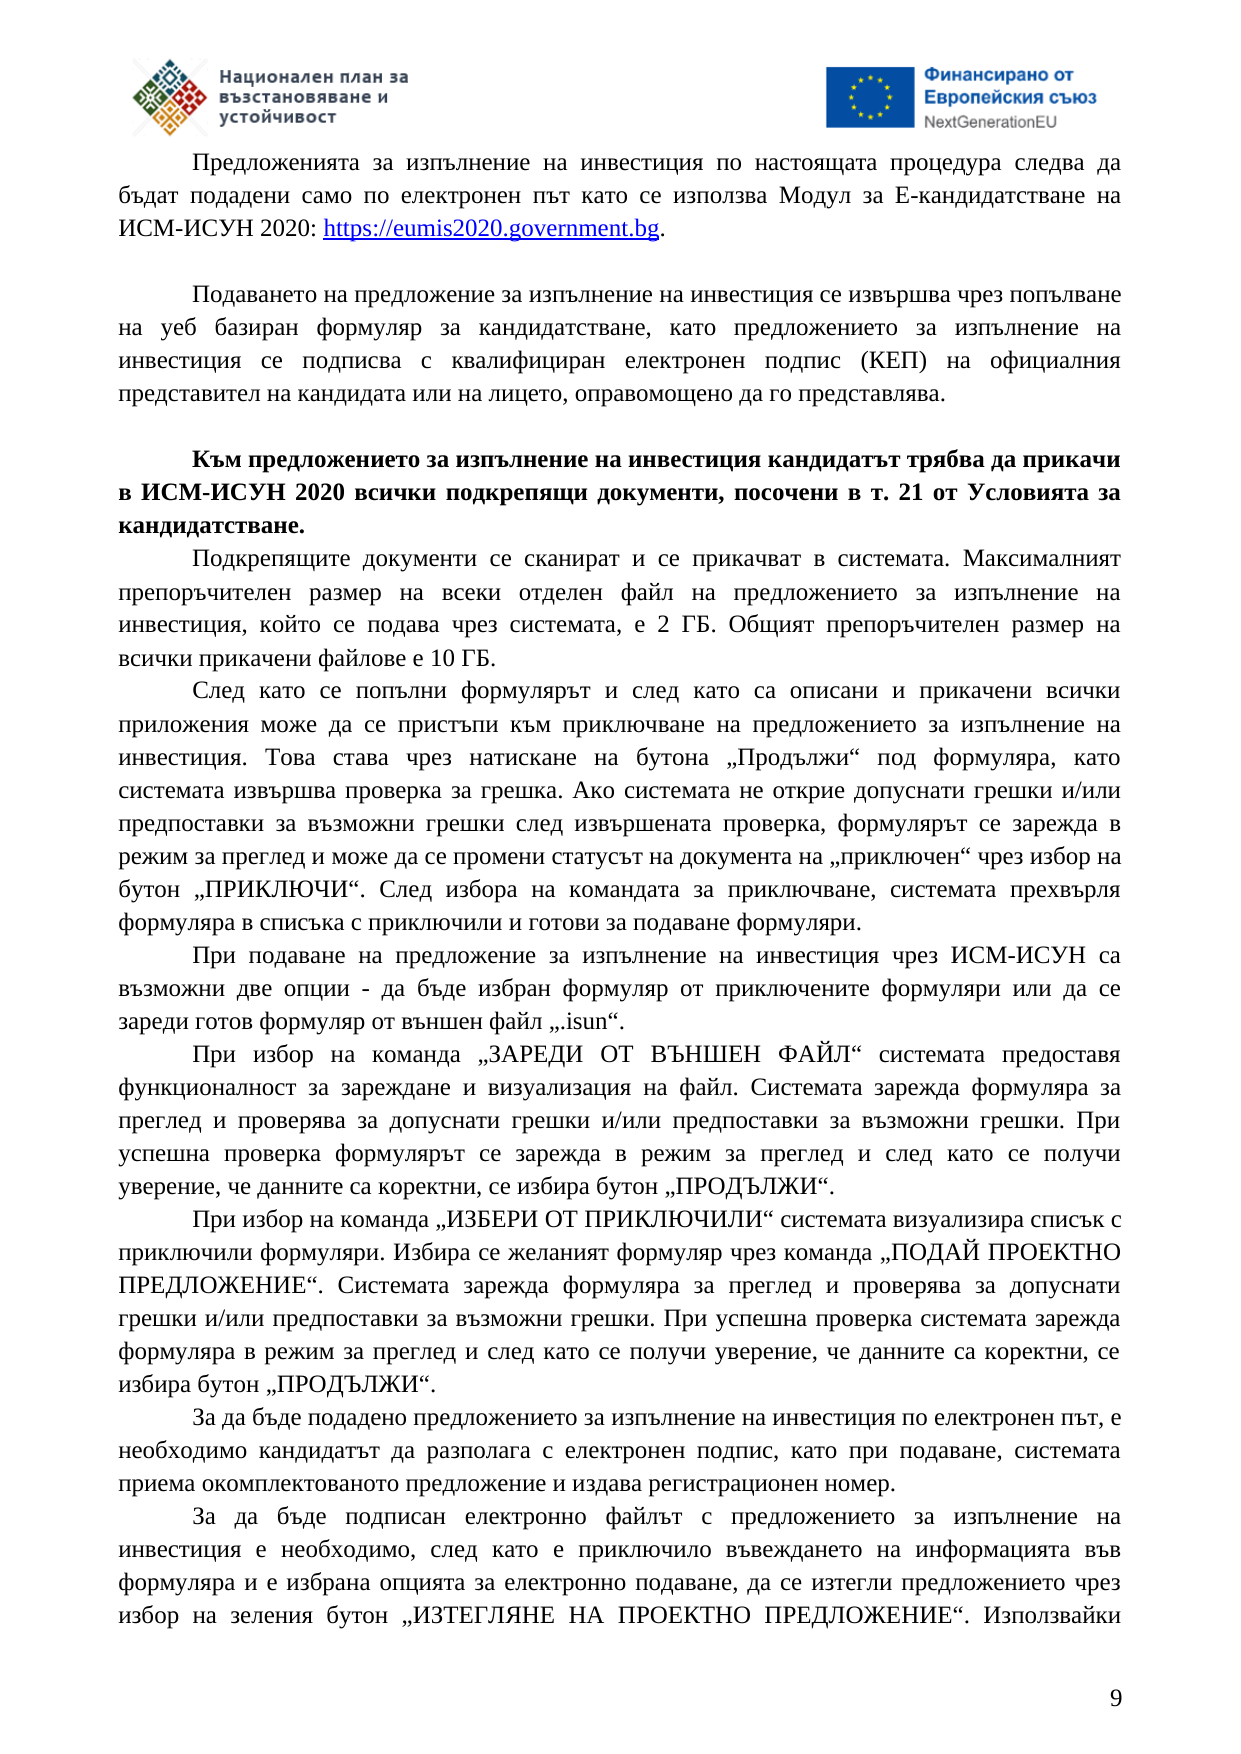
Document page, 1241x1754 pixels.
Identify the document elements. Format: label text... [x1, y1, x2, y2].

picture [118, 47, 1122, 148]
text При избор на команда „ЗАРЕДИ ОТ ВЪНШЕН ФАЙЛ“ системата предоставя функционалност за зареждане и визуализация на файл. Системата зарежда формуляра за преглед и проверява за допуснати грешки и/или предпоставки за възможни грешки. При успешна проверка формулярът се зарежда в режим за преглед и след като се получи уверение, че данните са коректни, се избира бутон „ПРОДЪЛЖИ“. [118, 1039, 1122, 1200]
text Подаването на предложение за изпълнение на инвестиция се извършва чрез попълване на уеб базиран формуляр за кандидатстване, като предложението за изпълнение на инвестиция се подписва с квалифициран електронен подпис (КЕП) на официалния представител на кандидата или на лицето, оправомощено да го представлява. [118, 279, 1122, 407]
text При избор на команда „ИЗБЕРИ ОТ ПРИКЛЮЧИЛИ“ системата визуализира списък с приключили формуляри. Избира се желаният формуляр чрез команда „ПОДАЙ ПРОЕКТНО ПРЕДЛОЖЕНИЕ“. Системата зарежда формуляра за преглед и проверява за допуснати грешки и/или предпоставки за възможни грешки. При успешна проверка системата зарежда формуляра в режим за преглед и след като се получи уверение, че данните са коректни, се избира бутон „ПРОДЪЛЖИ“. [118, 1204, 1122, 1398]
text При подаване на предложение за изпълнение на инвестиция чрез ИСМ-ИСУН са възможни две опции - да бъде избран формуляр от приключените формуляри или да се зареди готов формуляр от външен файл „.isun“. [118, 940, 1122, 1034]
text Към предложението за изпълнение на инвестиция кандидатът трябва да прикачи в ИСМ-ИСУН 2020 всички подкрепящи документи, посочени в т. 21 от Условията за кандидатстване. [118, 444, 1122, 539]
text За да бъде подадено предложението за изпълнение на инвестиция по електронен път, е необходимо кандидатът да разполага с електронен подпис, като при подаване, системата приема окомплектованото предложение и издава регистрационен номер. [118, 1402, 1122, 1497]
text След като се попълни формулярът и след като са описани и прикачени всички приложения може да се пристъпи към приключване на предложението за изпълнение на инвестиция. Това става чрез натискане на бутона „Продължи“ под формуляра, като системата извършва проверка за грешка. Ако системата не открие допуснати грешки и/или предпоставки за възможни грешки след извършената проверка, формулярът се зарежда в режим за преглед и може да се промени статусът на документа на „приключен“ чрез избор на бутон „ПРИКЛЮЧИ“. След избора на командата за приключване, системата прехвърля формуляра в списъка с приключили и готови за подаване формуляри. [118, 676, 1122, 936]
text Подкрепящите документи се сканират и се прикачват в системата. Максималният препоръчителен размер на всеки отделен файл на предложението за изпълнение на инвестиция, който се подава чрез системата, е 2 ГБ. Общият препоръчителен размер на всички прикачени файлове е 10 ГБ. [118, 543, 1122, 671]
text Предложенията за изпълнение на инвестиция по настоящата процедура следва да бъдат подадени само по електронен път като се използва Модул за Е-кандидатстване на ИСМ-ИСУН 2020: https://eumis2020.government.bg. [118, 148, 1122, 242]
